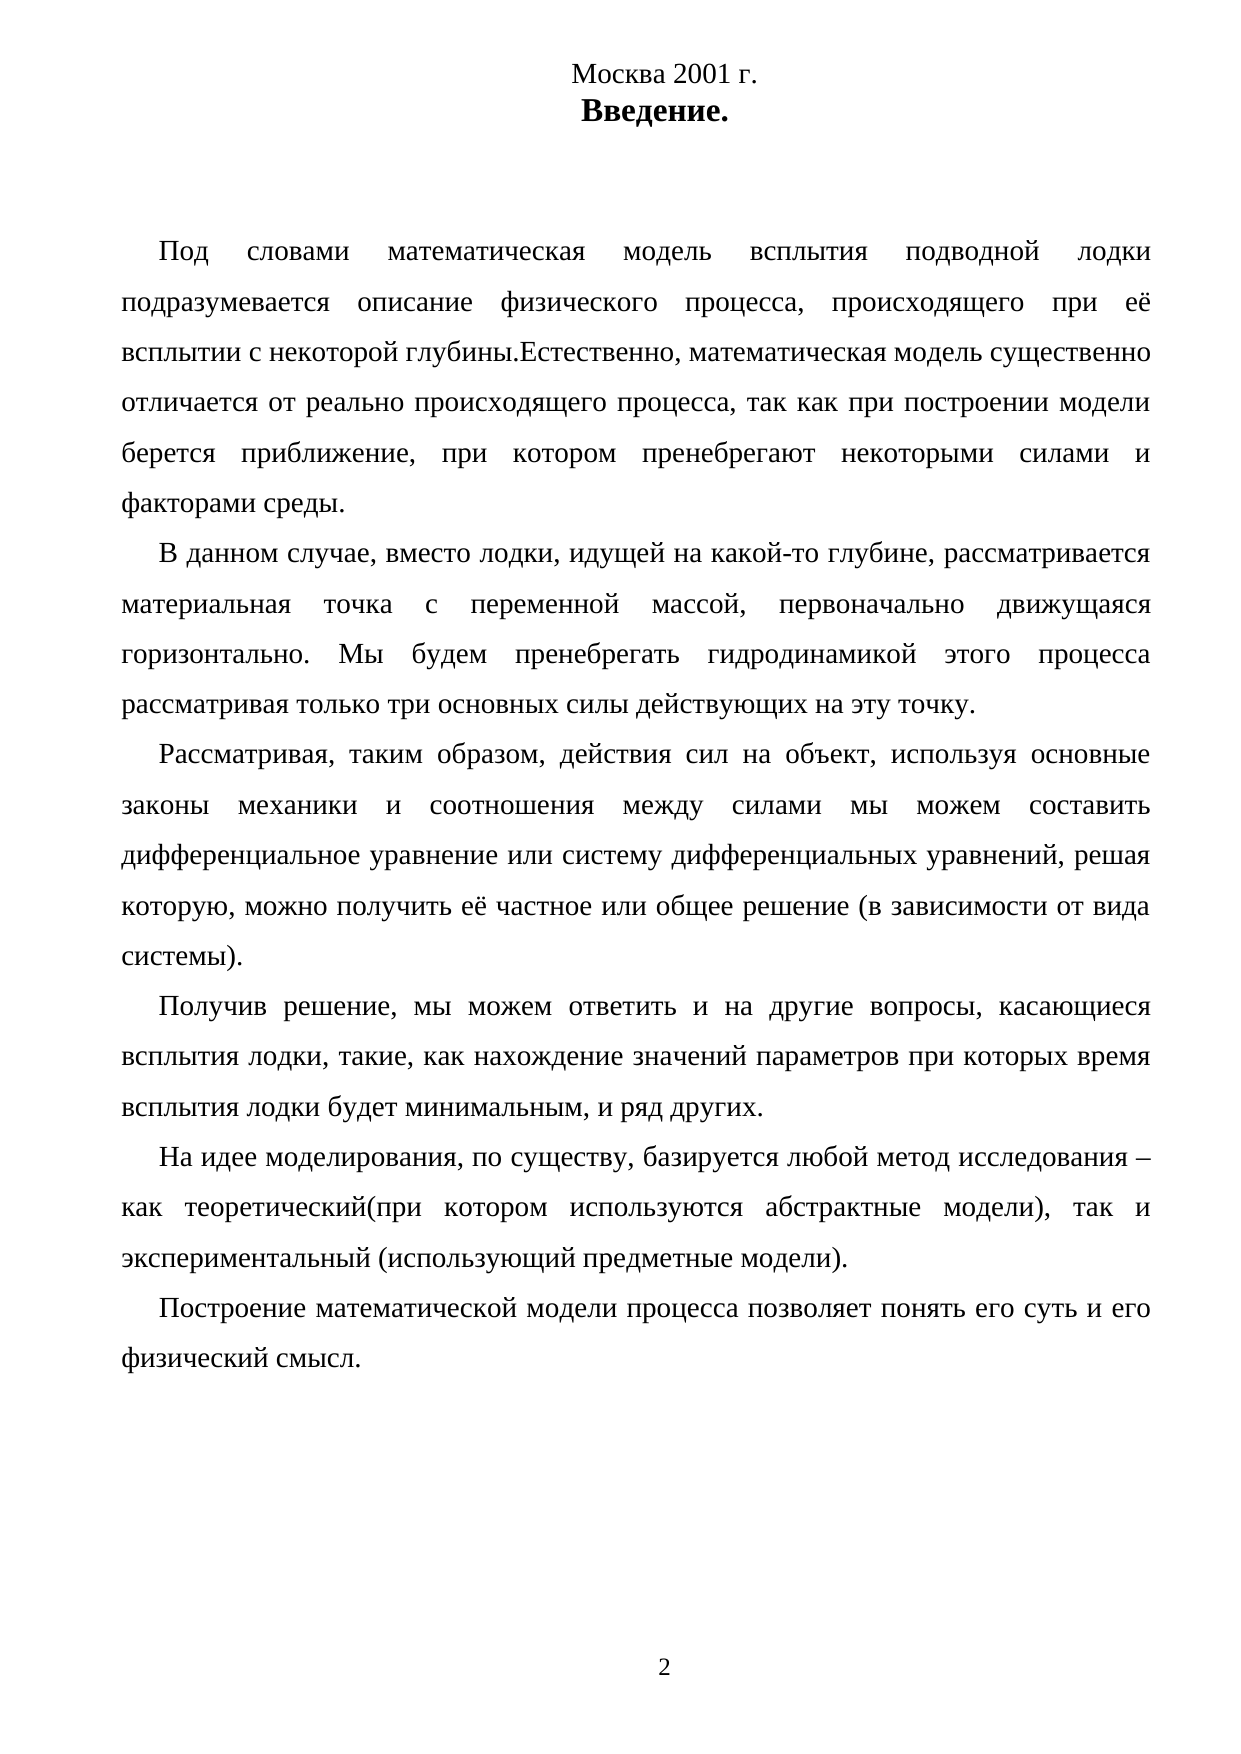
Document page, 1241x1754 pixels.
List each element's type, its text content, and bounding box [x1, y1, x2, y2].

title Построение математической модели процесса позволяет понять его суть и его физический смысл. [121, 1290, 1152, 1374]
title На идее моделирования, по существу, базируется любой метод исследования – как теоретический(при котором используются абстрактные модели), так и экспериментальный (использующий предметные модели). [121, 1139, 1152, 1273]
title Рассматривая, таким образом, действия сил на объект, используя основные законы механики и соотношения между силами мы можем составить дифференциальное уравнение или систему дифференциальных уравнений, решая которую, можно получить её частное или общее решение (в зависимости от вида системы). [121, 737, 1152, 971]
title Москва 2001 г. [177, 56, 1152, 90]
title Под словами математическая модель всплытия подводной лодки подразумевается описание физического процесса, происходящего при её всплытии с некоторой глубины.Естественно, математическая модель существенно отличается от реально происходящего процесса, так как при построении модели берется приближение, при котором пренебрегают некоторыми силами и факторами среды. [121, 233, 1152, 519]
title Введение. [121, 90, 1152, 128]
title Получив решение, мы можем ответить и на другие вопросы, касающиеся всплытия лодки, такие, как нахождение значений параметров при которых время всплытия лодки будет минимальным, и ряд других. [121, 988, 1152, 1122]
title В данном случае, вместо лодки, идущей на какой-то глубине, рассматривается материальная точка с переменной массой, первоначально движущаяся горизонтально. Мы будем пренебрегать гидродинамикой этого процесса рассматривая только три основных силы действующих на эту точку. [121, 535, 1152, 720]
